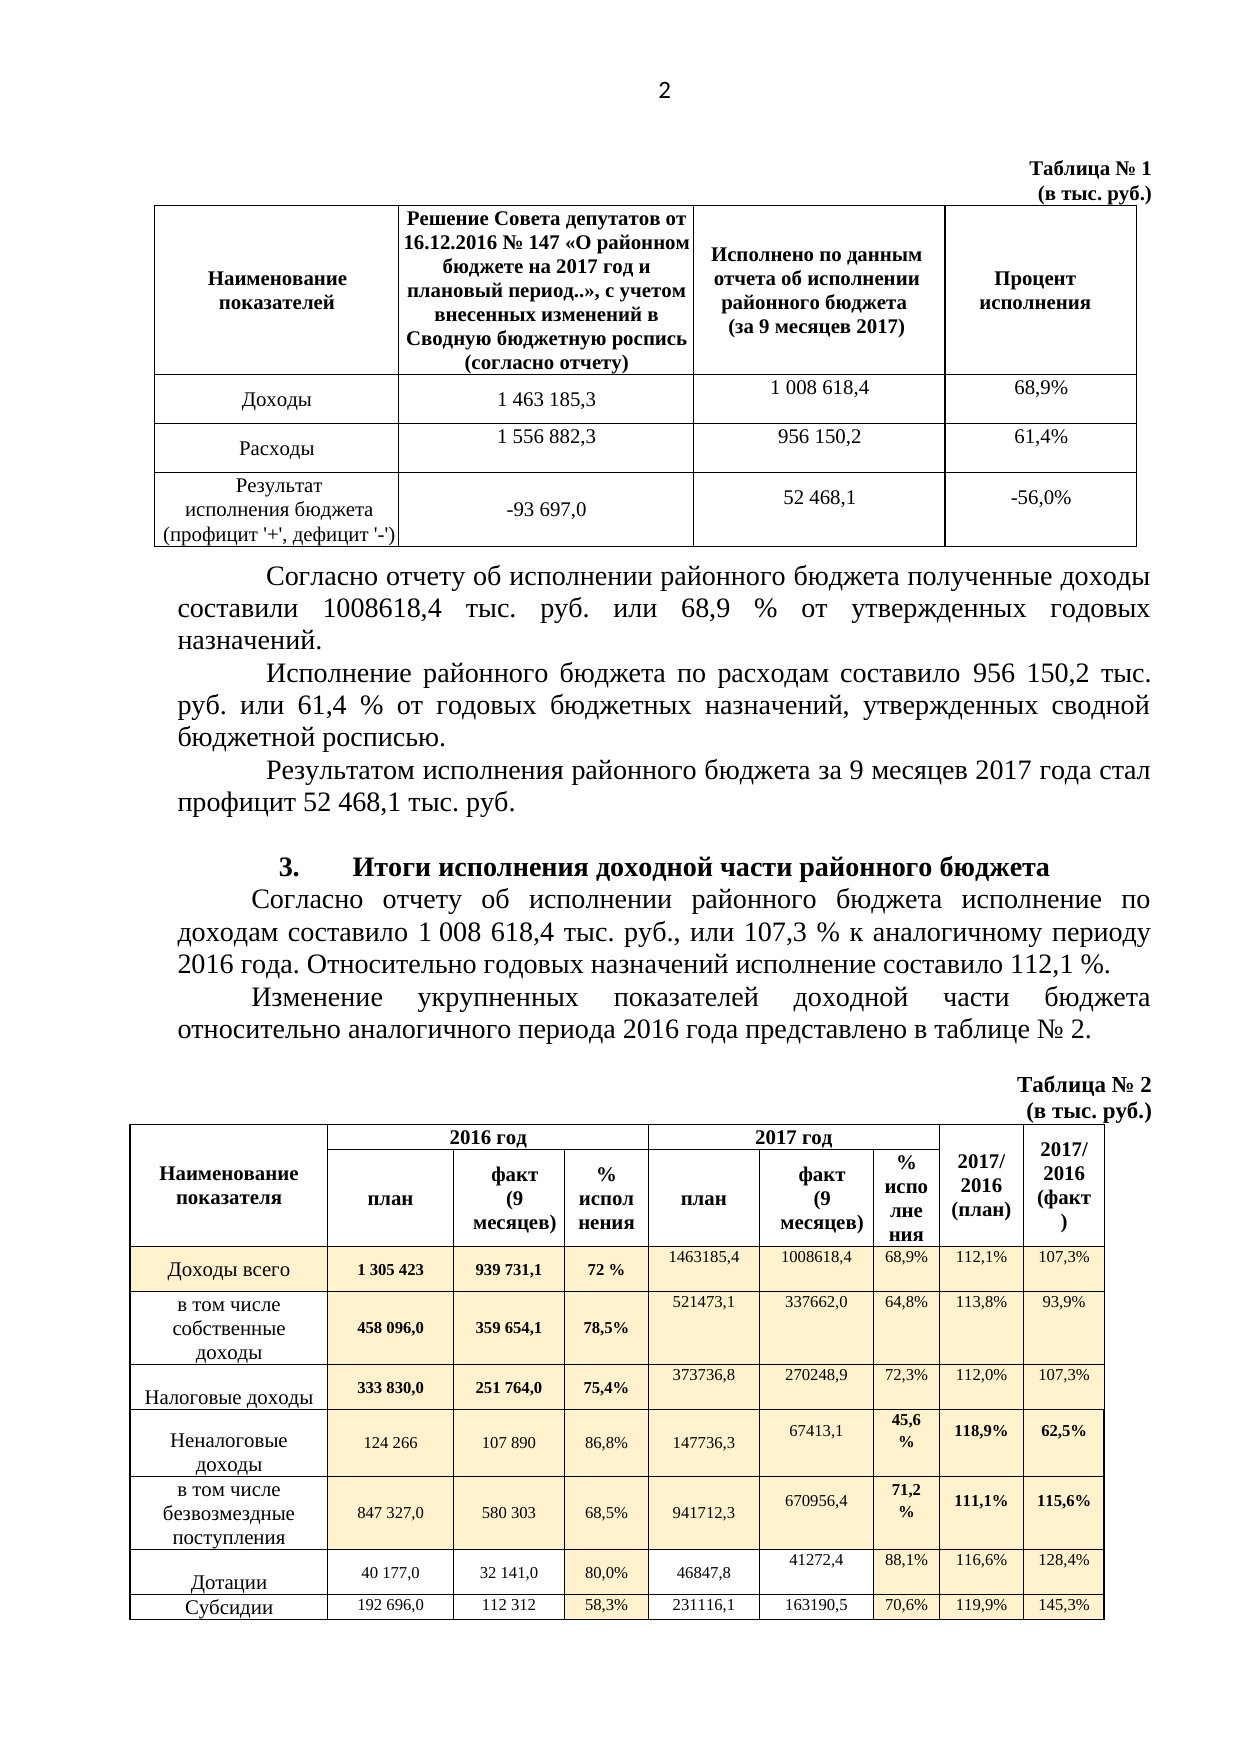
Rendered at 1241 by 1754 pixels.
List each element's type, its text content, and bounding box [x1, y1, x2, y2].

table_cell Субсидии [131, 1595, 327, 1619]
table_cell 580 303 [454, 1477, 564, 1549]
table_cell 119,9% [940, 1595, 1023, 1619]
table_cell 112,0% [940, 1365, 1023, 1409]
text Согласно отчету об исполнении районного бюджета исполнение по доходам составило 1 008 618,4 тыс. руб., или 107,3 % к аналогичному периоду 2016 года. Относительно годовых назначений исполнение составило 112,1 %. [177, 882, 1152, 980]
table_header 2017/ 2016 (план) [940, 1125, 1023, 1246]
table_cell 112,1% [940, 1247, 1023, 1291]
table_cell 145,3% [1024, 1595, 1103, 1619]
table_cell 270248,9 [760, 1365, 873, 1409]
table_cell 359 654,1 [454, 1292, 564, 1364]
table_cell факт (9 месяцев) [454, 1150, 564, 1246]
table_cell в том числе собственные доходы [131, 1292, 327, 1364]
table_cell 67413,1 [760, 1410, 873, 1476]
table_cell Доходы [155, 375, 398, 423]
table_cell 1008618,4 [760, 1247, 873, 1291]
table_cell 128,4% [1024, 1550, 1103, 1594]
text Изменение укрупненных показателей доходной части бюджета относительно аналогичного периода 2016 года представлено в таблице № 2. [177, 980, 1152, 1044]
text (в тыс. руб.) [177, 180, 1152, 204]
table_cell 93,9% [1024, 1292, 1104, 1364]
table_header Наименование показателей [155, 206, 398, 374]
table_cell Результат исполнения бюджета (профицит '+', дефицит '-') [155, 473, 398, 546]
table_cell 107 890 [454, 1410, 564, 1476]
table_cell 1 008 618,4 [694, 375, 944, 423]
table_cell Неналоговые доходы [131, 1410, 327, 1476]
table_cell 147736,3 [649, 1410, 759, 1476]
table_header 2017/ 2016 (факт) [1024, 1125, 1104, 1246]
text Исполнение районного бюджета по расходам составило 956 150,2 тыс. руб. или 61,4 % от годовых бюджетных назначений, утвержденных сводной бюджетной росписью. [177, 656, 1152, 753]
table_cell 333 830,0 [328, 1365, 453, 1409]
table_cell -56,0% [946, 473, 1136, 546]
table_header Наименование показателя [131, 1125, 327, 1246]
table_cell 1 463 185,3 [399, 375, 693, 423]
text Результатом исполнения районного бюджета за 9 месяцев 2017 года стал профицит 52 468,1 тыс. руб. [177, 753, 1152, 818]
table_cell 373736,8 [649, 1365, 759, 1409]
table_cell 163190,5 [760, 1595, 873, 1619]
table_cell 941712,3 [649, 1477, 759, 1549]
table_cell 45,6% [874, 1410, 939, 1476]
table_cell 46847,8 [649, 1550, 759, 1594]
table_cell 72 % [565, 1247, 648, 1291]
table_cell 41272,4 [760, 1550, 873, 1594]
table_cell Дотации [131, 1550, 327, 1594]
table_cell 956 150,2 [694, 424, 944, 472]
table_cell 78,5% [565, 1292, 648, 1364]
text Таблица № 2 [177, 1071, 1152, 1097]
table_cell Налоговые доходы [131, 1365, 327, 1409]
table_cell 86,8% [565, 1410, 648, 1476]
table_cell 68,5% [565, 1477, 648, 1549]
table_cell план [649, 1150, 759, 1246]
table_cell 115,6% [1024, 1477, 1103, 1549]
table_header Процент исполнения [946, 206, 1136, 374]
table_cell 61,4% [946, 424, 1136, 472]
table_cell 458 096,0 [328, 1292, 453, 1364]
table_cell 107,3% [1024, 1365, 1104, 1409]
table_cell 337662,0 [760, 1292, 873, 1364]
table_cell 847 327,0 [328, 1477, 453, 1549]
table_cell 1 305 423 [328, 1247, 453, 1291]
table_cell Расходы [155, 424, 398, 472]
table_cell % исполнения [565, 1150, 648, 1246]
table_cell 71,2% [874, 1477, 939, 1549]
table_cell 68,9% [946, 375, 1136, 423]
table_cell 521473,1 [649, 1292, 759, 1364]
table_cell % исполнения [874, 1150, 939, 1246]
table_cell 192 696,0 [328, 1595, 453, 1619]
table_cell 231116,1 [649, 1595, 759, 1619]
table_header Исполнено по данным отчета об исполнении районного бюджета (за 9 месяцев 2017) [694, 206, 944, 374]
table_cell 75,4% [565, 1365, 648, 1409]
table_cell 113,8% [940, 1292, 1023, 1364]
table_cell -93 697,0 [399, 473, 693, 546]
table_cell 1463185,4 [649, 1247, 759, 1291]
table_cell 670956,4 [760, 1477, 873, 1549]
table_cell 72,3% [874, 1365, 939, 1409]
table_cell 939 731,1 [454, 1247, 564, 1291]
text Согласно отчету об исполнении районного бюджета полученные доходы составили 1008618,4 тыс. руб. или 68,9 % от утвержденных годовых назначений. [177, 558, 1152, 656]
table_cell 1 556 882,3 [399, 424, 693, 472]
table_header 2017 год [649, 1125, 939, 1149]
table_cell 58,3% [565, 1595, 648, 1619]
table_cell 116,6% [940, 1550, 1023, 1594]
table_cell 88,1% [874, 1550, 939, 1594]
table_cell Доходы всего [131, 1247, 327, 1291]
table_cell 112 312 [454, 1595, 564, 1619]
table_cell 111,1% [940, 1477, 1023, 1549]
table_cell 32 141,0 [454, 1550, 564, 1594]
table_cell в том числе безвозмездные поступления [131, 1477, 327, 1549]
table_cell 62,5% [1024, 1410, 1103, 1476]
table_cell 70,6% [874, 1595, 939, 1619]
table_cell 52 468,1 [694, 473, 944, 546]
text (в тыс. руб.) [177, 1097, 1152, 1123]
table_cell план [328, 1150, 453, 1246]
table_cell 68,9% [874, 1247, 939, 1291]
table_header Решение Совета депутатов от 16.12.2016 № 147 «О районном бюджете на 2017 год и плановый период..», с учетом внесенных изменений в Сводную бюджетную роспись (согласно отчету) [399, 206, 693, 374]
table_header 2016 год [328, 1125, 648, 1149]
table_cell 124 266 [328, 1410, 453, 1476]
table_cell факт (9 месяцев) [760, 1150, 873, 1246]
table_cell 64,8% [874, 1292, 939, 1364]
table_cell 107,3% [1024, 1247, 1104, 1291]
text Таблица № 1 [177, 156, 1152, 180]
table_cell 251 764,0 [454, 1365, 564, 1409]
table_cell 118,9% [940, 1410, 1023, 1476]
table_cell 80,0% [565, 1550, 648, 1594]
list Итоги исполнения доходной части районного бюджета [177, 850, 1152, 882]
table_cell 40 177,0 [328, 1550, 453, 1594]
